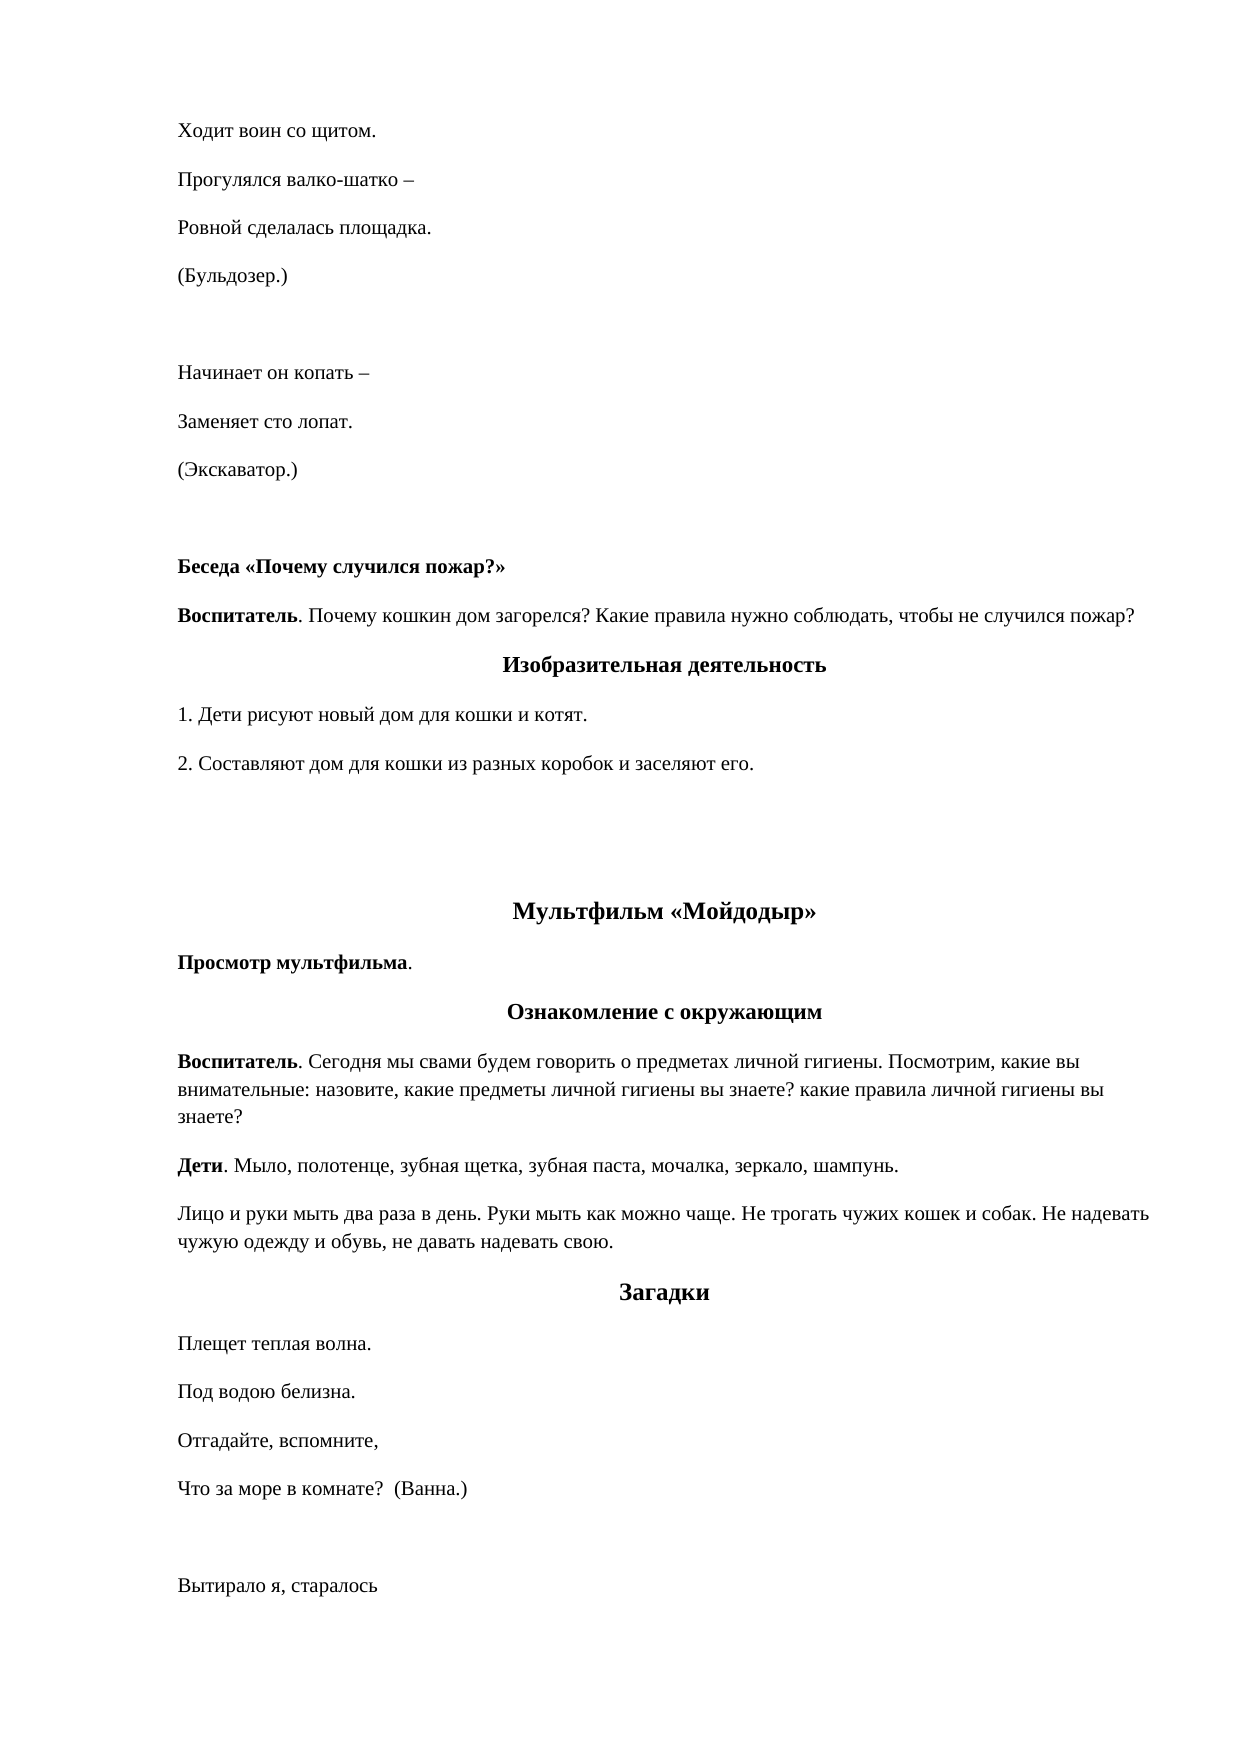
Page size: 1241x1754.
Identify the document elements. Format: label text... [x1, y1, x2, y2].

text Воспитатель. Сегодня мы свами будем говорить о предметах личной гигиены. Посмотрим, какие вы внимательные: назовите, какие предметы личной гигиены вы знаете? какие правила личной гигиены вы знаете? [177, 1049, 1152, 1128]
text (Экскаватор.) [177, 457, 1152, 481]
text Мультфильм «Мойдодыр» [177, 896, 1152, 924]
text Плещет теплая волна. [177, 1331, 1152, 1355]
text Ровной сделалась площадка. [177, 215, 1152, 239]
text Беседа «Почему случился пожар?» [177, 554, 1152, 578]
text Дети. Мыло, полотенце, зубная щетка, зубная паста, мочалка, зеркало, шампунь. [177, 1153, 1152, 1177]
text Ознакомление с окружающим [177, 998, 1152, 1024]
text Начинает он копать – [177, 360, 1152, 384]
text Прогулялся валко-шатко – [177, 167, 1152, 191]
text Ходит воин со щитом. [177, 118, 1152, 142]
text Отгадайте, вспомните, [177, 1428, 1152, 1452]
text Лицо и руки мыть два раза в день. Руки мыть как можно чаще. Не трогать чужих кошек и собак. Не надевать чужую одежду и обувь, не давать надевать свою. [177, 1201, 1152, 1253]
text Заменяет сто лопат. [177, 409, 1152, 433]
text 1. Дети рисуют новый дом для кошки и котят. [177, 702, 1152, 726]
text Изобразительная деятельность [177, 651, 1152, 677]
text Вытирало я, старалось [177, 1573, 1152, 1597]
text Загадки [177, 1277, 1152, 1306]
text Воспитатель. Почему кошкин дом загорелся? Какие правила нужно соблюдать, чтобы не случился пожар? [177, 602, 1152, 627]
text 2. Составляют дом для кошки из разных коробок и заселяют его. [177, 750, 1152, 774]
text (Бульдозер.) [177, 263, 1152, 287]
text Под водою белизна. [177, 1379, 1152, 1403]
text Просмотр мультфильма. [177, 949, 1152, 974]
text Что за море в комнате? (Ванна.) [177, 1476, 1152, 1500]
